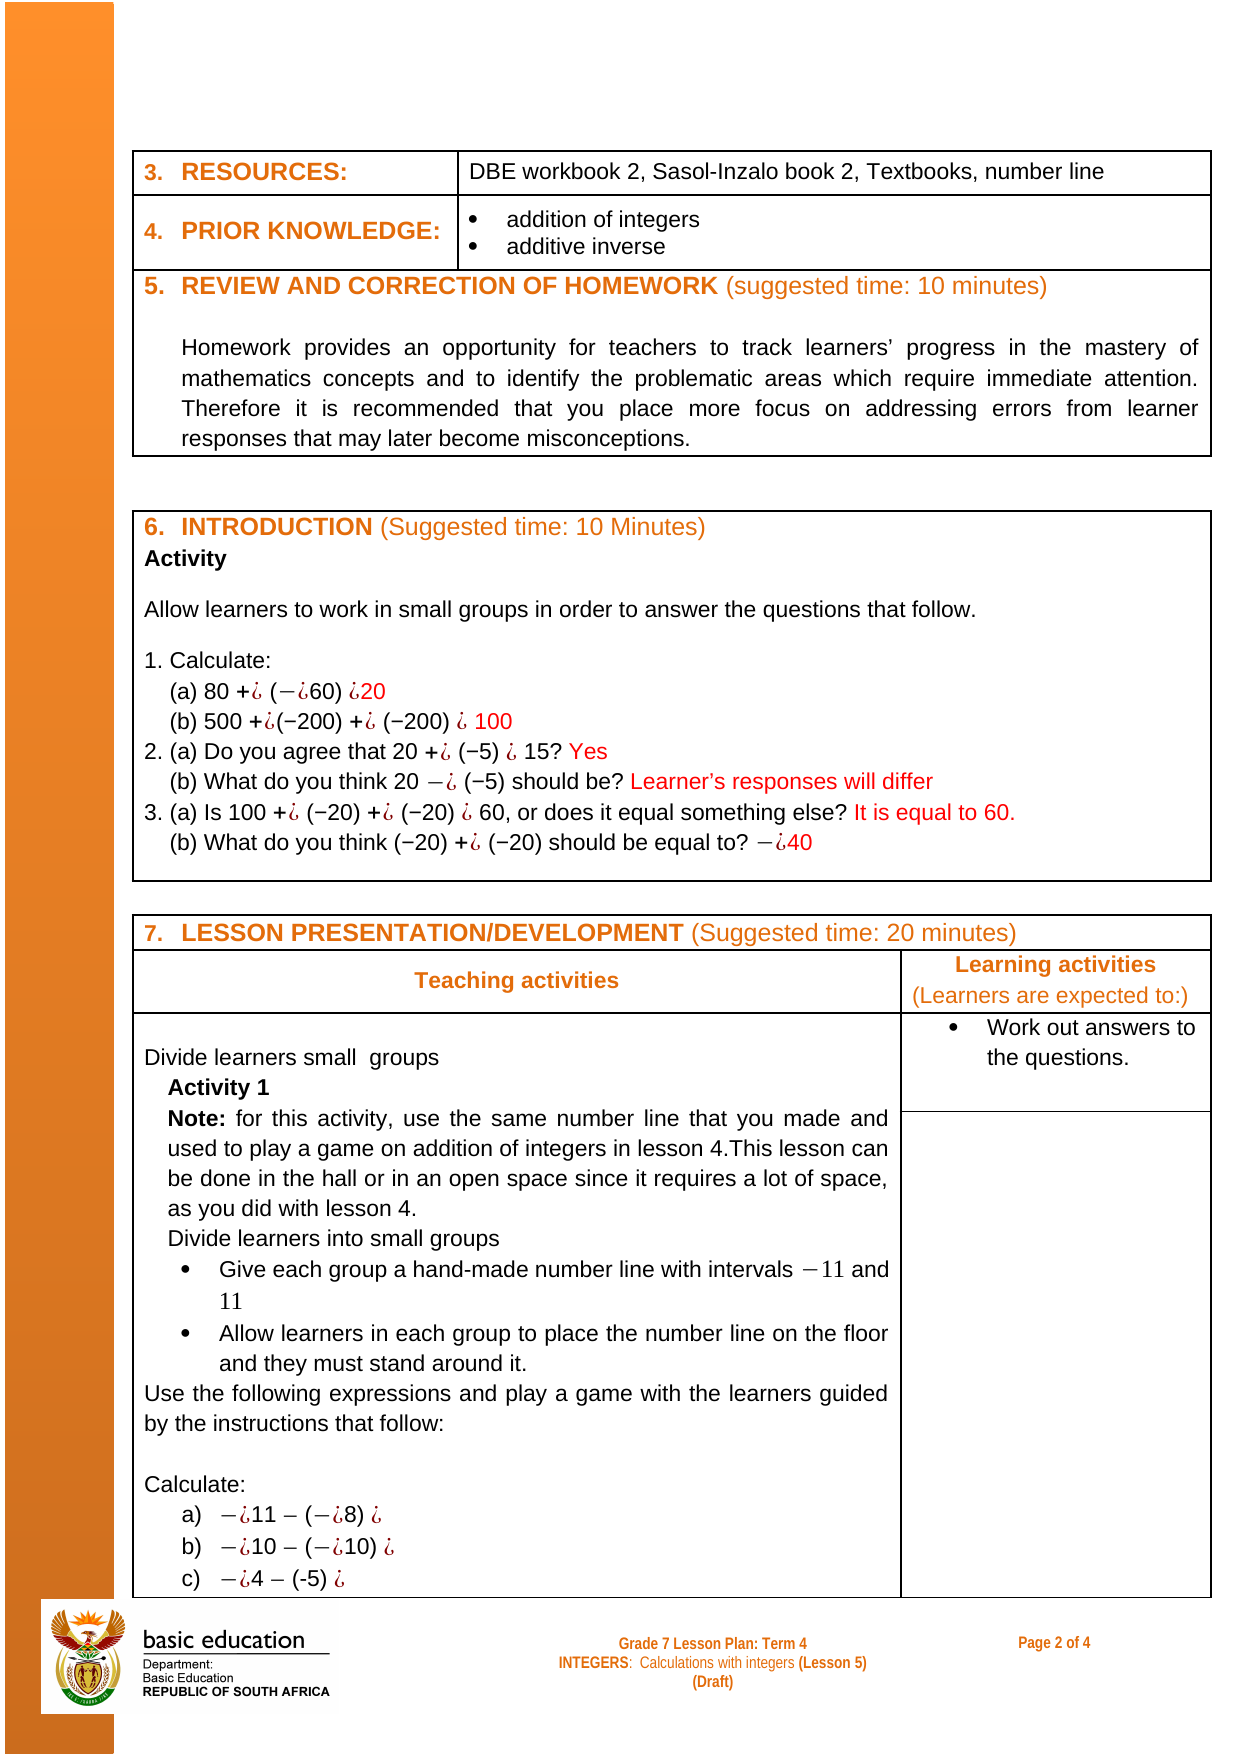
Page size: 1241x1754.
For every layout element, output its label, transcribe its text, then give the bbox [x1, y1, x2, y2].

table_header INTRODUCTION (Suggested time: 10 Minutes) Activity Allow learners to work in small groups in order to answer the questions that follow. 1. Calculate: (a) 80 (60) 20 (b) 500 (−200) (−200) 100 2. (a) Do you agree that 20 (−5) 15? Yes (b) What do you think 20 (−5) should be? Learner’s responses will differ 3. (a) Is 100 (−20) (−20) 60, or does it equal something else? It is equal to 60. (b) What do you think (−20) (−20) should be equal to? 40 [134, 512, 1210, 880]
table_header LESSON PRESENTATION/DEVELOPMENT (Suggested time: 20 minutes) [134, 916, 1210, 949]
table_cell addition of integers additive inverse [459, 196, 1210, 269]
table_cell Work out answers to the questions. [902, 1014, 1210, 1111]
table_header DBE workbook 2, Sasol-Inzalo book 2, Textbooks, number line [459, 152, 1210, 194]
table_cell REVIEW AND CORRECTION OF HOMEWORK (suggested time: 10 minutes) Homework provides an opportunity for teachers to track learners’ progress in the mastery of mathematics concepts and to identify the problematic areas which require immediate attention. Therefore it is recommended that you place more focus on addressing errors from learner responses that may later become misconceptions. [134, 271, 1210, 455]
table_cell [902, 1112, 1210, 1597]
table_cell PRIOR KNOWLEDGE: [134, 196, 457, 269]
table_cell Divide learners small groups Activity 1 Note: for this activity, use the same number line that you made and used to play a game on addition of integers in lesson 4.This lesson can be done in the hall or in an open space since it requires a lot of space, as you did with lesson 4. Divide learners into small groups Give each group a hand-made number line with intervals and Allow learners in each group to place the number line on the floor and they must stand around it. Use the following expressions and play a game with the learners guided by the instructions that follow: Calculate: 11 (8) 10 (10) 4 (-5) 4 (2) 4 – (2) 7 ( 2) 1 (4) 6 ( 5) How the game is played? Note: remind learners the difference between an operation sign and an integer sign (see lesson 4 if necessary). Allow learners to copy down expressions above from the board before they move out or make copies of the above expressions and give them in the form of the worksheet before you leave the classroom. Let’s play the game: The positive operation sign tells us to move forward The negative operation sign tells us to move backward The sign of the integer tells us to turn left or right depending on the expression e.g. in the example below : 4 (3) Starting from the origin, move 4 steps towards the left and stop at 4 facing the front. The negative integer sign tells us to change the direction and face left and the negative operation sign tells us to move backward 3 times. Where do you lend? You should lend at 1 4 (3) Starting from the origin, move 4 steps towards the left and stop at 4 facing the front. The positive integer sign tells us to change the direction and face right and the negative operation sign tells us to move backward 3 times. Where do you lend? You should lend at 7 Note: ask learners to conclude – they should be able to see that subtracting a positive integer from an integer, is the same as adding its additive inverse as indicated on the number line below: . Once this has been concluded, learners may be asked to use that fact (subtracting a positive integer from an integer, is the same as adding its additive inverse) and rewrite the expressions above and see if they will arrive at the same answer. It is important to highlight while playing the game that subtraction is the inverse operation of addition. This was seen in the games that were played in these two lessons that if in lesson 4 you moved forward then in lesson 6 you move backwards because in lesson 4 integers were added and in this lesson integers are subtracted. [134, 1014, 900, 1597]
table_cell Teaching activities [134, 951, 900, 1012]
table_header RESOURCES: [134, 152, 457, 194]
picture [41, 1599, 339, 1714]
table_cell Learning activities (Learners are expected to:) [902, 951, 1210, 1012]
